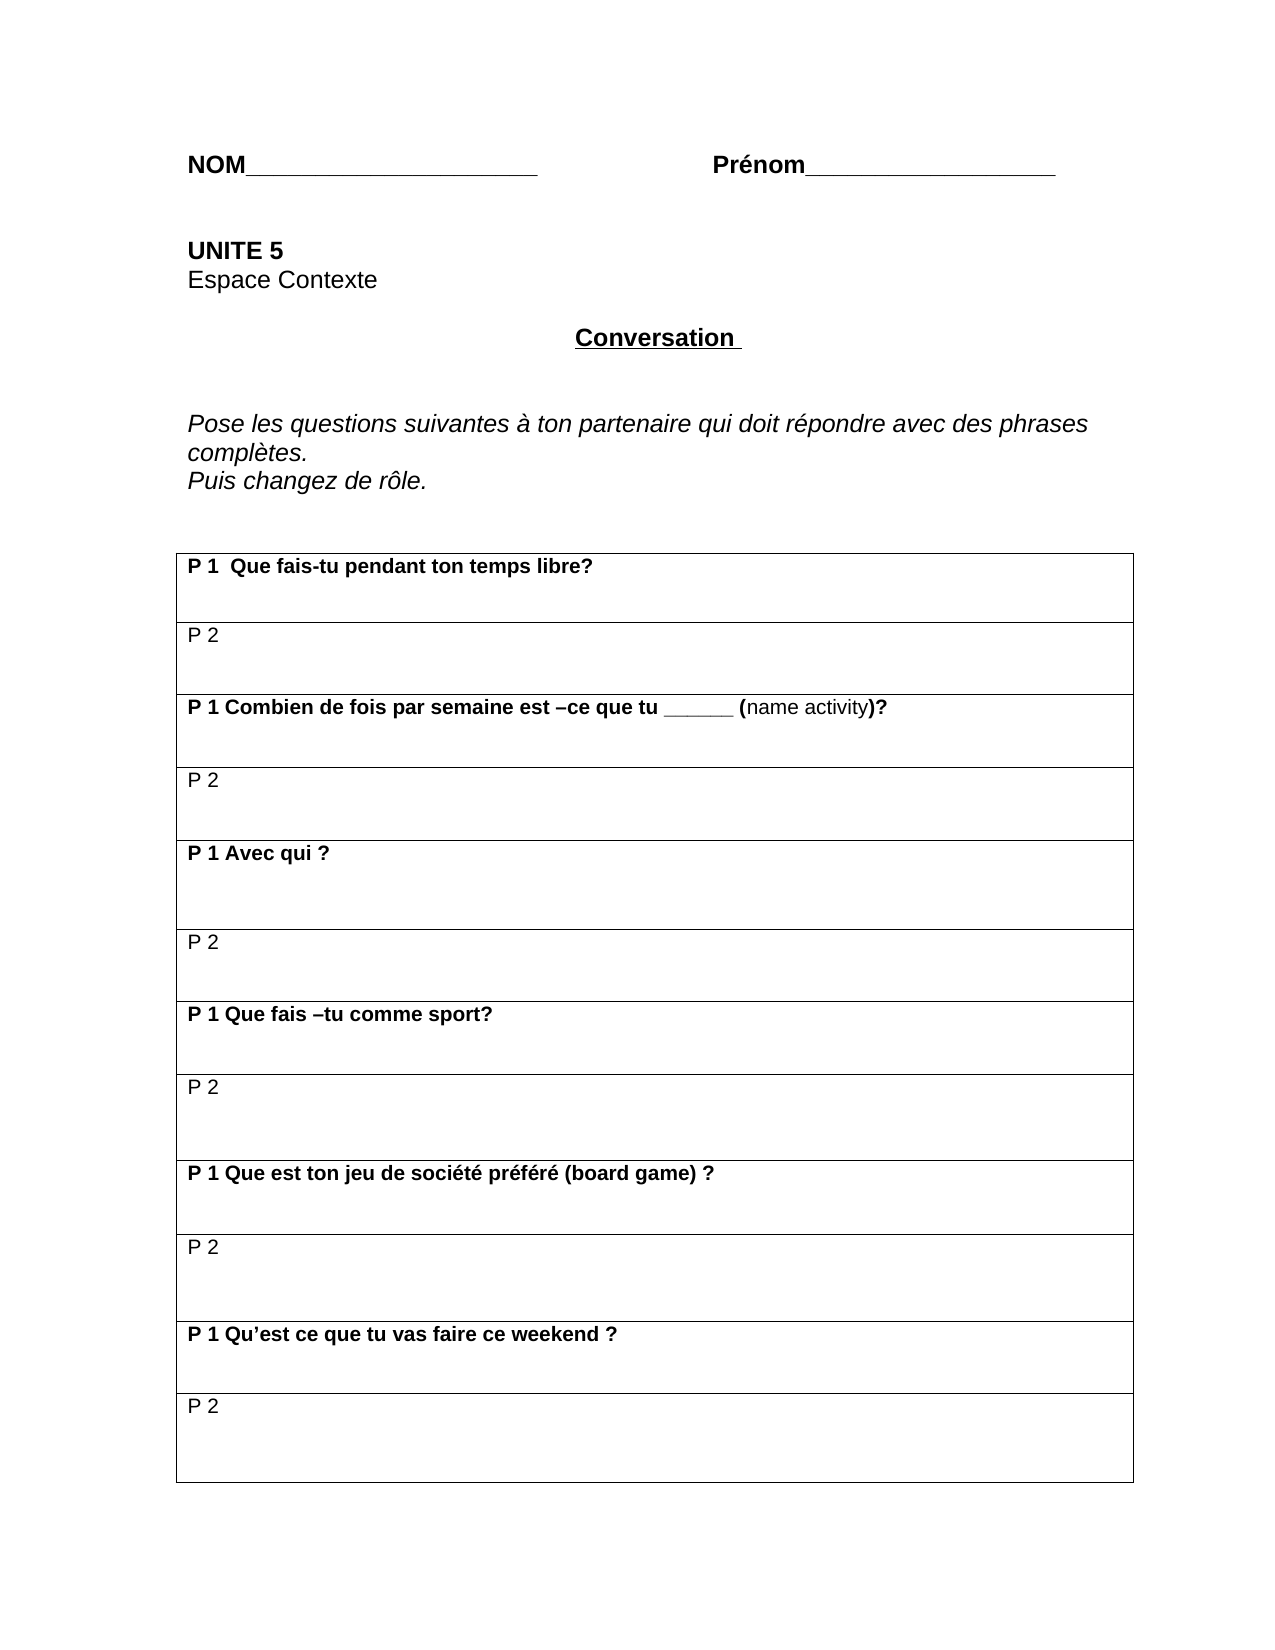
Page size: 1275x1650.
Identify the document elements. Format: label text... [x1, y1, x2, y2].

text UNITE 5 [187, 236, 1122, 265]
text NOM_____________________ Prénom__________________ [187, 150, 1122, 179]
text Espace Contexte [187, 265, 1122, 294]
text Pose les questions suivantes à ton partenaire qui doit répondre avec des phrases complètes. [187, 409, 1122, 466]
table_cell P 2 [177, 623, 1133, 694]
table_cell P 1 Combien de fois par semaine est –ce que tu ______ (name activity)? [177, 695, 1133, 767]
table_header P 1 Que fais-tu pendant ton temps libre? [177, 554, 1133, 622]
table_cell P 2 [177, 1075, 1133, 1160]
table_cell P 1 Que est ton jeu de société préféré (board game) ? [177, 1161, 1133, 1234]
text Puis changez de rôle. [187, 466, 1122, 495]
table_cell P 2 [177, 768, 1133, 840]
table_cell P 2 [177, 930, 1133, 1001]
table_cell P 1 Avec qui ? [177, 841, 1133, 928]
table_cell P 1 Qu’est ce que tu vas faire ce weekend ? [177, 1322, 1133, 1392]
table_cell P 2 [177, 1394, 1133, 1482]
text Conversation [187, 322, 1122, 351]
table_cell P 2 [177, 1235, 1133, 1321]
table_cell P 1 Que fais –tu comme sport? [177, 1002, 1133, 1074]
